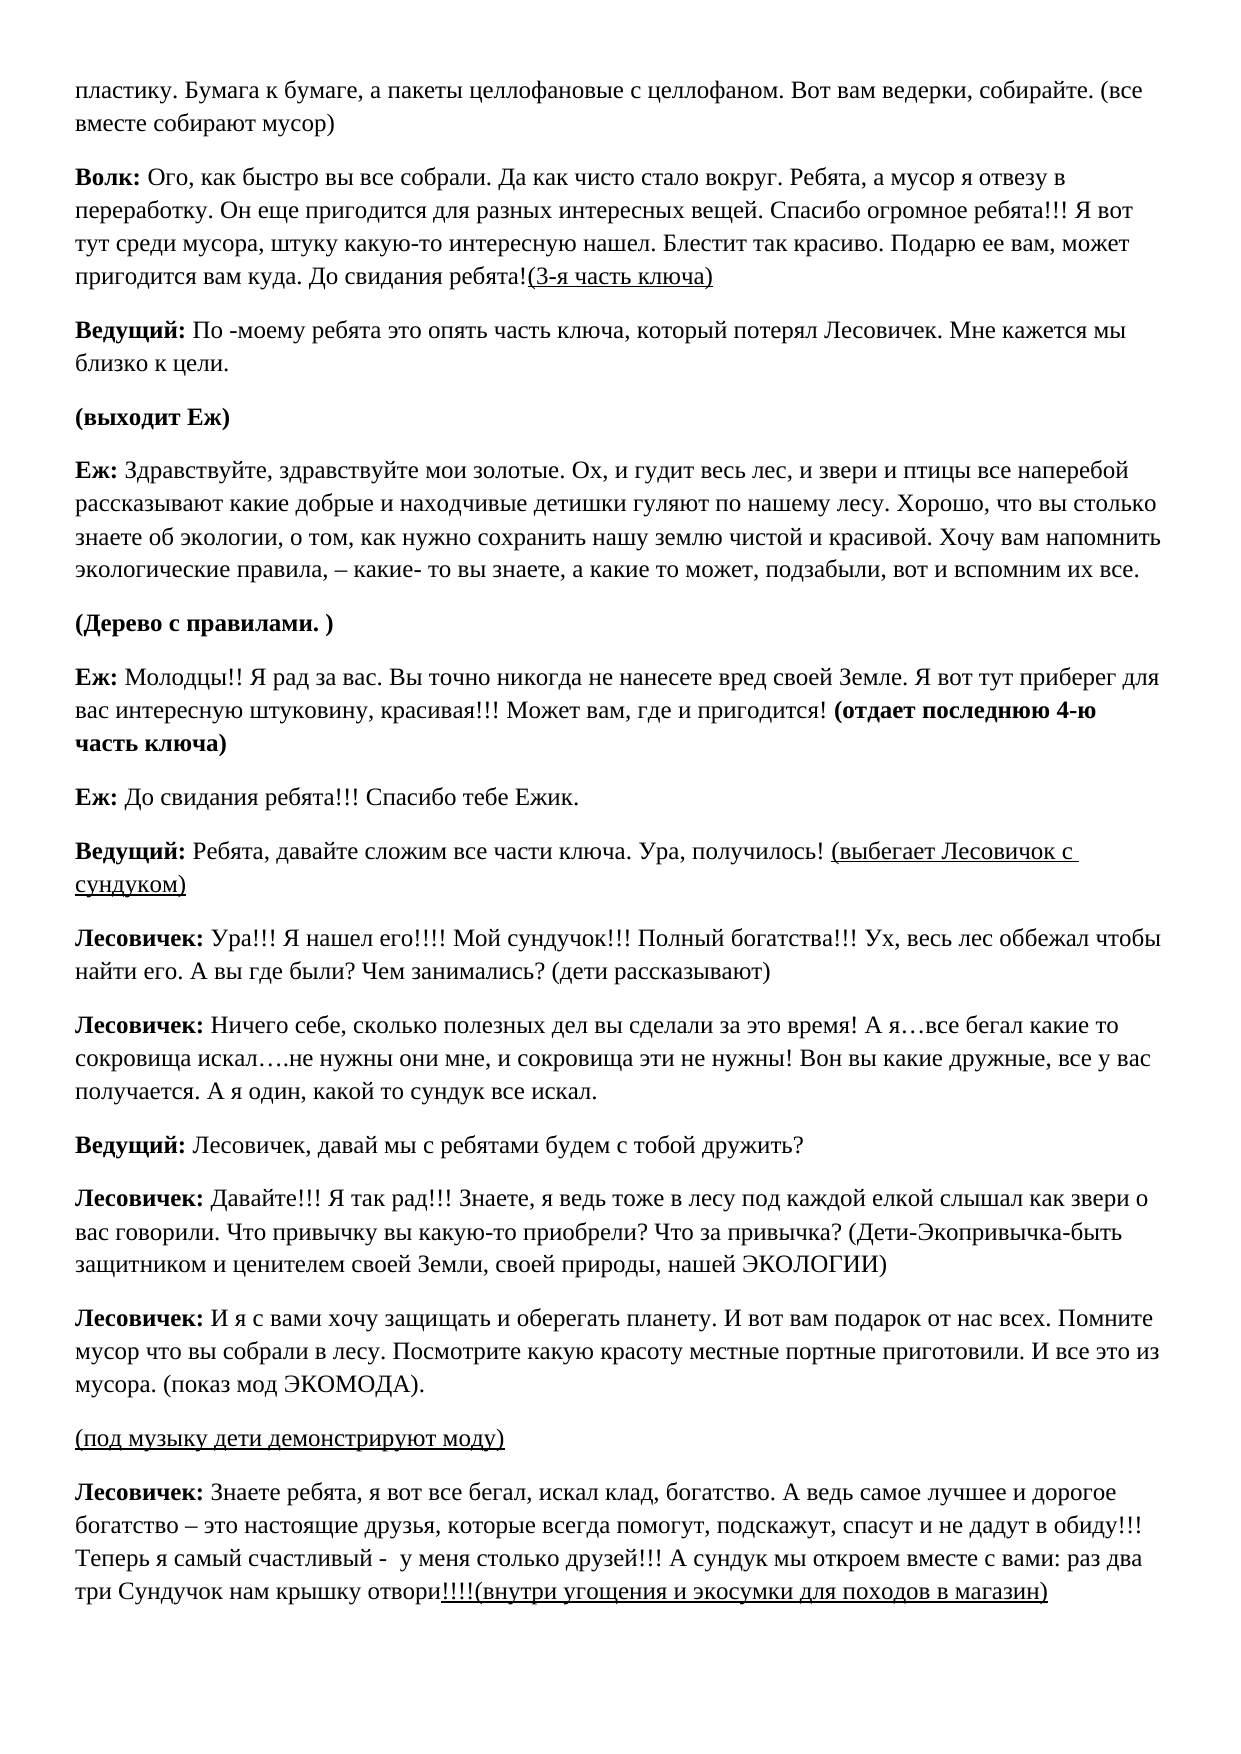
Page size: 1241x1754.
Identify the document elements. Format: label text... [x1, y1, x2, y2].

text (под музыку дети демонстрируют моду) [75, 1423, 1165, 1452]
text Еж: Здравствуйте, здравствуйте мои золотые. Ох, и гудит весь лес, и звери и птицы все наперебой рассказывают какие добрые и находчивые детишки гуляют по нашему лесу. Хорошо, что вы столько знаете об экологии, о том, как нужно сохранить нашу землю чистой и красивой. Хочу вам напомнить экологические правила, – какие- то вы знаете, а какие то может, подзабыли, вот и вспомним их все. [75, 456, 1165, 583]
text Еж: До свидания ребята!!! Спасибо тебе Ежик. [75, 782, 1165, 811]
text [75, 75, 1165, 137]
text Лесовичек: Давайте!!! Я так рад!!! Знаете, я ведь тоже в лесу под каждой елкой слышал как звери о вас говорили. Что привычку вы какую-то приобрели? Что за привычка? (Дети-Экопривычка-быть защитником и ценителем своей Земли, своей природы, нашей ЭКОЛОГИИ) [75, 1183, 1165, 1278]
text Лесовичек: Ничего себе, сколько полезных дел вы сделали за это время! А я…все бегал какие то сокровища искал….не нужны они мне, и сокровища эти не нужны! Вон вы какие дружные, все у вас получается. А я один, какой то сундук все искал. [75, 1010, 1165, 1104]
text (выходит Еж) [75, 402, 1165, 430]
text Лесовичек: Ура!!! Я нашел его!!!! Мой сундучок!!! Полный богатства!!! Ух, весь лес оббежал чтобы найти его. А вы где были? Чем занимались? (дети рассказывают) [75, 923, 1165, 985]
text Лесовичек: Знаете ребята, я вот все бегал, искал клад, богатство. А ведь самое лучшее и дорогое богатство – это настоящие друзья, которые всегда помогут, подскажут, спасут и не дадут в обиду!!! Теперь я самый счастливый - у меня столько друзей!!! А сундук мы откроем вместе с вами: раз два три Сундучок нам крышку отвори!!!!(внутри угощения и экосумки для походов в магазин) [75, 1477, 1165, 1605]
text Лесовичек: И я с вами хочу защищать и оберегать планету. И вот вам подарок от нас всех. Помните мусор что вы собрали в лесу. Посмотрите какую красоту местные портные приготовили. И все это из мусора. (показ мод ЭКОМОДА). [75, 1303, 1165, 1398]
text Ведущий: По -моему ребята это опять часть ключа, который потерял Лесовичек. Мне кажется мы близко к цели. [75, 315, 1165, 377]
text Ведущий: Ребята, давайте сложим все части ключа. Ура, получилось! (выбегает Лесовичок с сундуком) [75, 836, 1165, 898]
text (Дерево с правилами. ) [75, 608, 1165, 637]
text Еж: Молодцы!! Я рад за вас. Вы точно никогда не нанесете вред своей Земле. Я вот тут приберег для вас интересную штуковину, красивая!!! Может вам, где и пригодится! (отдает последнюю 4-ю часть ключа) [75, 662, 1165, 757]
text Волк: Ого, как быстро вы все собрали. Да как чисто стало вокруг. Ребята, а мусор я отвезу в переработку. Он еще пригодится для разных интересных вещей. Спасибо огромное ребята!!! Я вот тут среди мусора, штуку какую-то интересную нашел. Блестит так красиво. Подарю ее вам, может пригодится вам куда. До свидания ребята!(3-я часть ключа) [75, 162, 1165, 290]
text Ведущий: Лесовичек, давай мы с ребятами будем с тобой дружить? [75, 1130, 1165, 1158]
